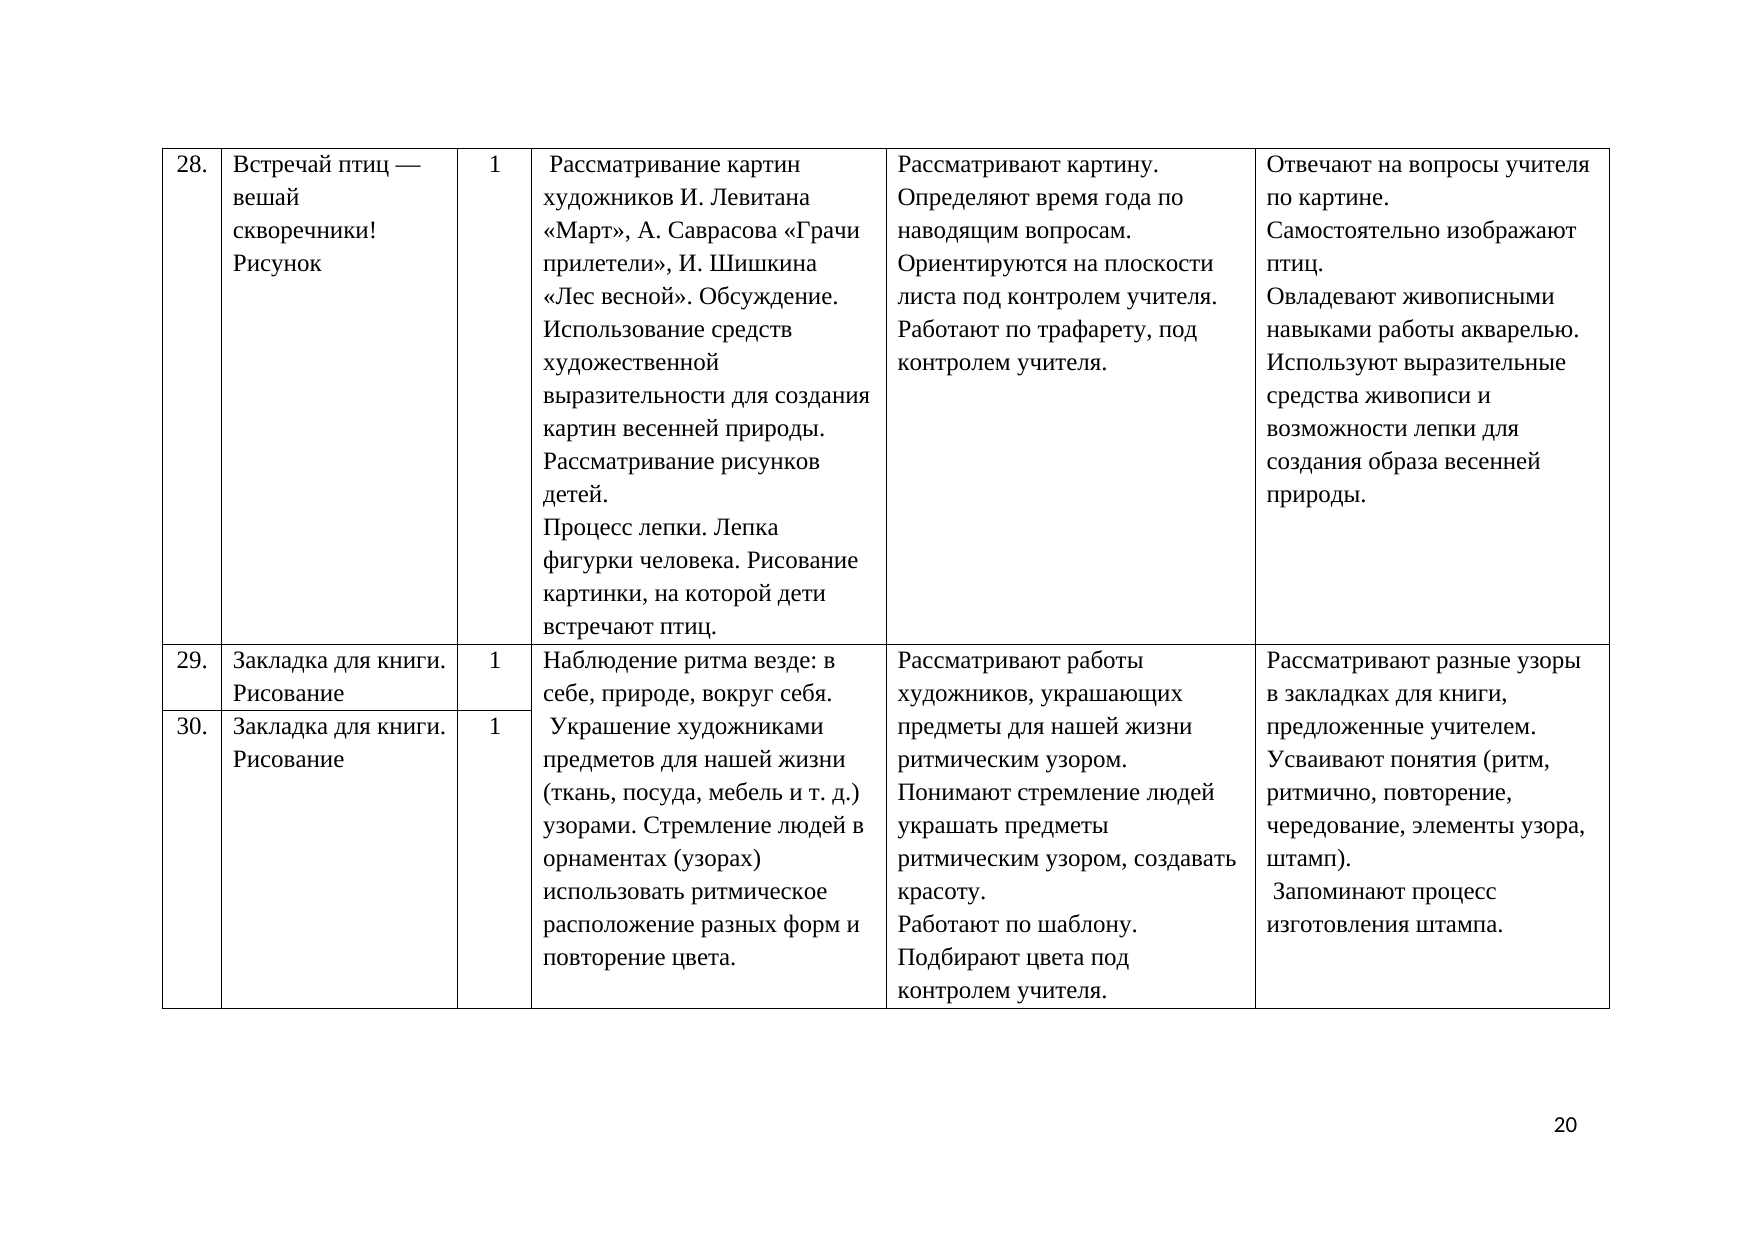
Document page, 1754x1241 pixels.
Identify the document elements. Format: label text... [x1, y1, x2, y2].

table_cell Рассматривают разные узоры в закладках для книги, предложенные учителем. Усваивают понятия (ритм, ритмично, повторение, чередование, элементы узора, штамп). Запоминают процесс изготовления штампа. [1256, 645, 1609, 1008]
table_cell Встречай птиц — вешай скворечники! Рисунок [222, 149, 457, 644]
table_cell 1 [458, 149, 531, 644]
table_cell Рассматривают работы художников, украшающих предметы для нашей жизни ритмическим узором. Понимают стремление людей украшать предметы ритмическим узором, создавать красоту. Работают по шаблону. Подбирают цвета под контролем учителя. [887, 645, 1255, 1008]
table_cell Отвечают на вопросы учителя по картине. Самостоятельно изображают птиц. Овладевают живописными навыками работы акварелью. Используют выразительные средства живописи и возможности лепки для создания образа весенней природы. [1256, 149, 1609, 644]
table_cell 1 [458, 645, 531, 710]
table_cell 30. [163, 711, 221, 1008]
table_cell 29. [163, 645, 221, 710]
table_cell 28. [163, 149, 221, 644]
table_cell Рассматривание картин художников И. Левитана «Март», А. Саврасова «Грачи прилетели», И. Шишкина «Лес весной». Обсуждение. Использование средств художественной выразительности для создания картин весенней природы. Рассматривание рисунков детей. Процесс лепки. Лепка фигурки человека. Рисование картинки, на которой дети встречают птиц. [532, 149, 886, 644]
table_cell Наблюдение ритма везде: в себе, природе, вокруг себя. Украшение художниками предметов для нашей жизни (ткань, посуда, мебель и т. д.) узорами. Стремление людей в орнаментах (узорах) использовать ритмическое расположение разных форм и повторение цвета. [532, 645, 886, 1008]
table_cell Закладка для книги. Рисование [222, 711, 457, 1008]
table_cell Рассматривают картину. Определяют время года по наводящим вопросам. Ориентируются на плоскости листа под контролем учителя. Работают по трафарету, под контролем учителя. [887, 149, 1255, 644]
table_cell 1 [458, 711, 531, 1008]
table_cell Закладка для книги. Рисование [222, 645, 457, 710]
